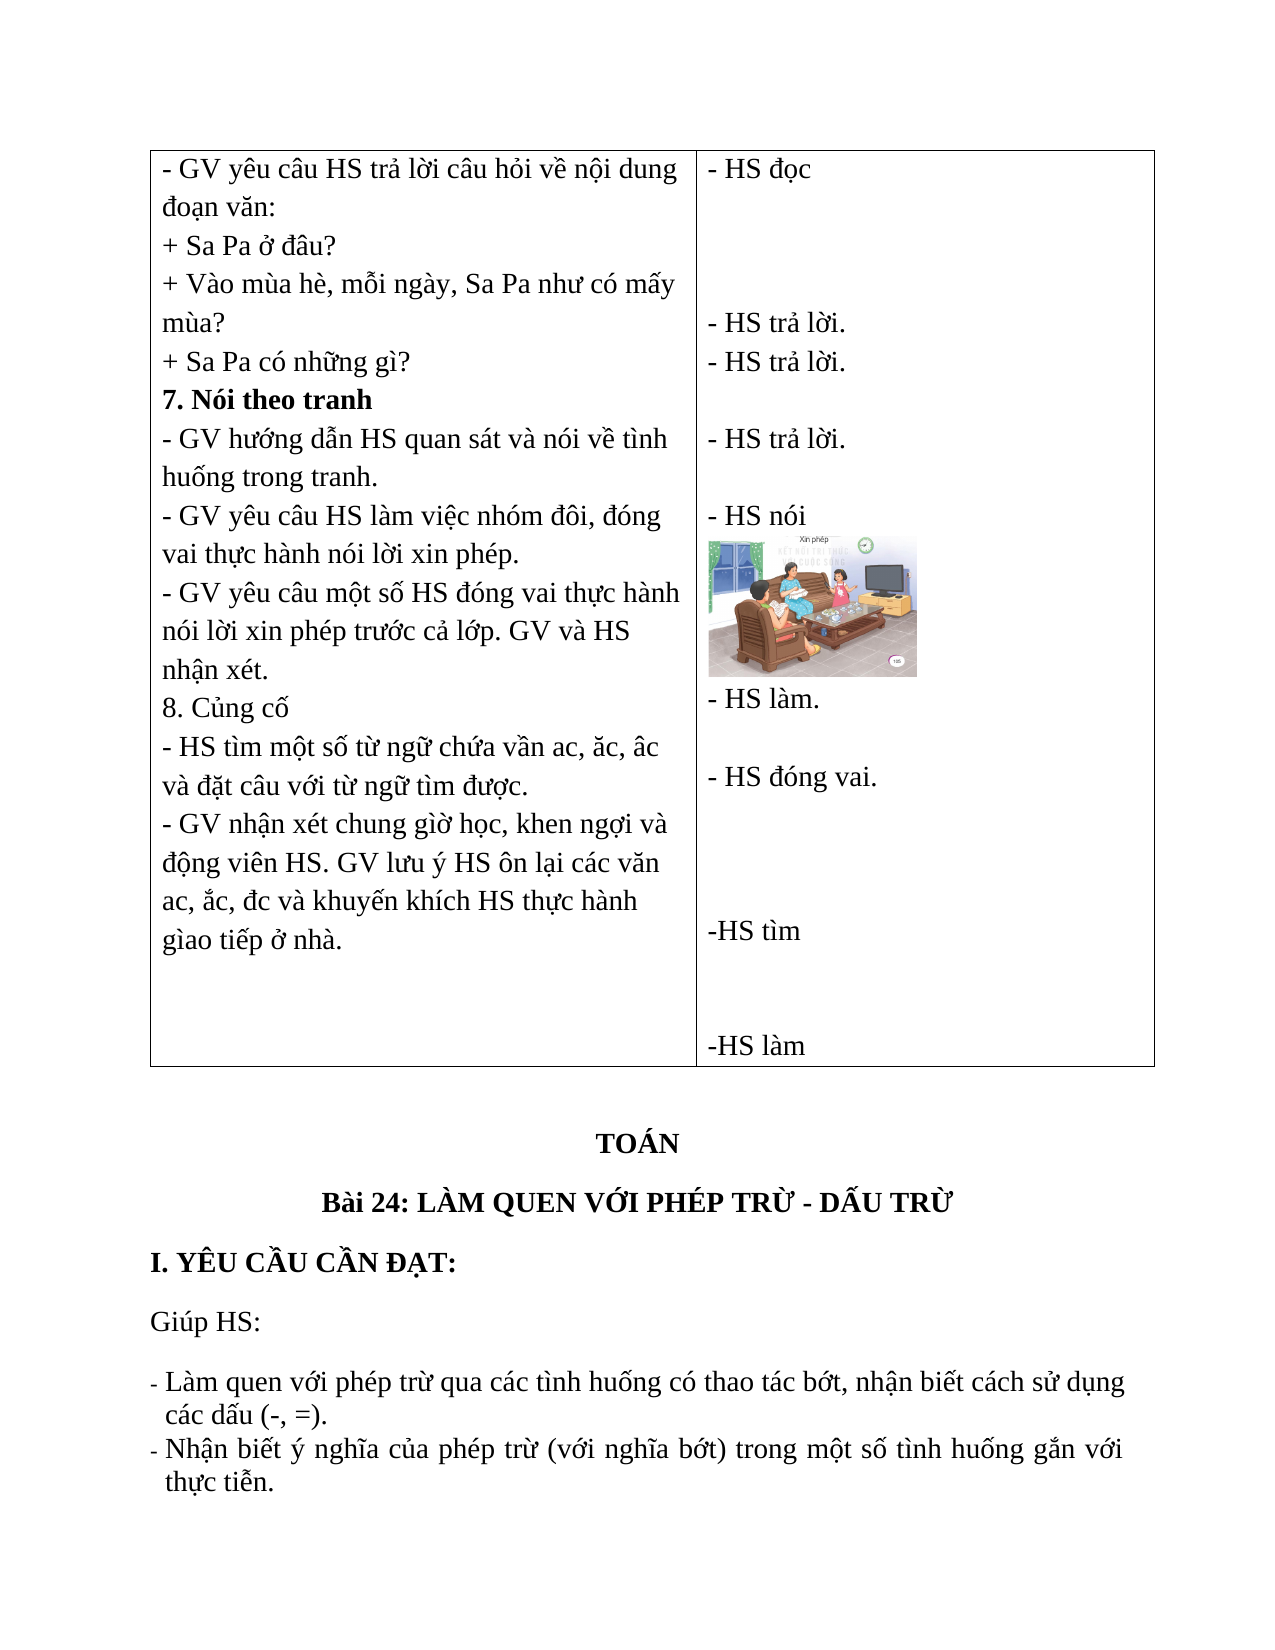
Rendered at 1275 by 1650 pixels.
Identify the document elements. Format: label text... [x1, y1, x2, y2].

text I. YÊU CẦU CẦN ĐẠT: [150, 1245, 1125, 1278]
text Giúp HS: [150, 1304, 1125, 1338]
picture [707, 536, 917, 678]
list Làm quen với phép trừ qua các tình huống có thao tác bớt, nhận biết cách sử dụng các dấu (-, =). [150, 1364, 1125, 1431]
text TOÁN [150, 1126, 1125, 1160]
list Nhận biết ý nghĩa của phép trừ (với nghĩa bớt) trong một số tình huống gắn với thực tiễn. [150, 1431, 1125, 1498]
text Bài 24: LÀM QUEN VỚI PHÉP TRỪ - DẤU TRỪ [150, 1186, 1125, 1219]
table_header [697, 151, 1154, 1066]
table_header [151, 151, 696, 1066]
